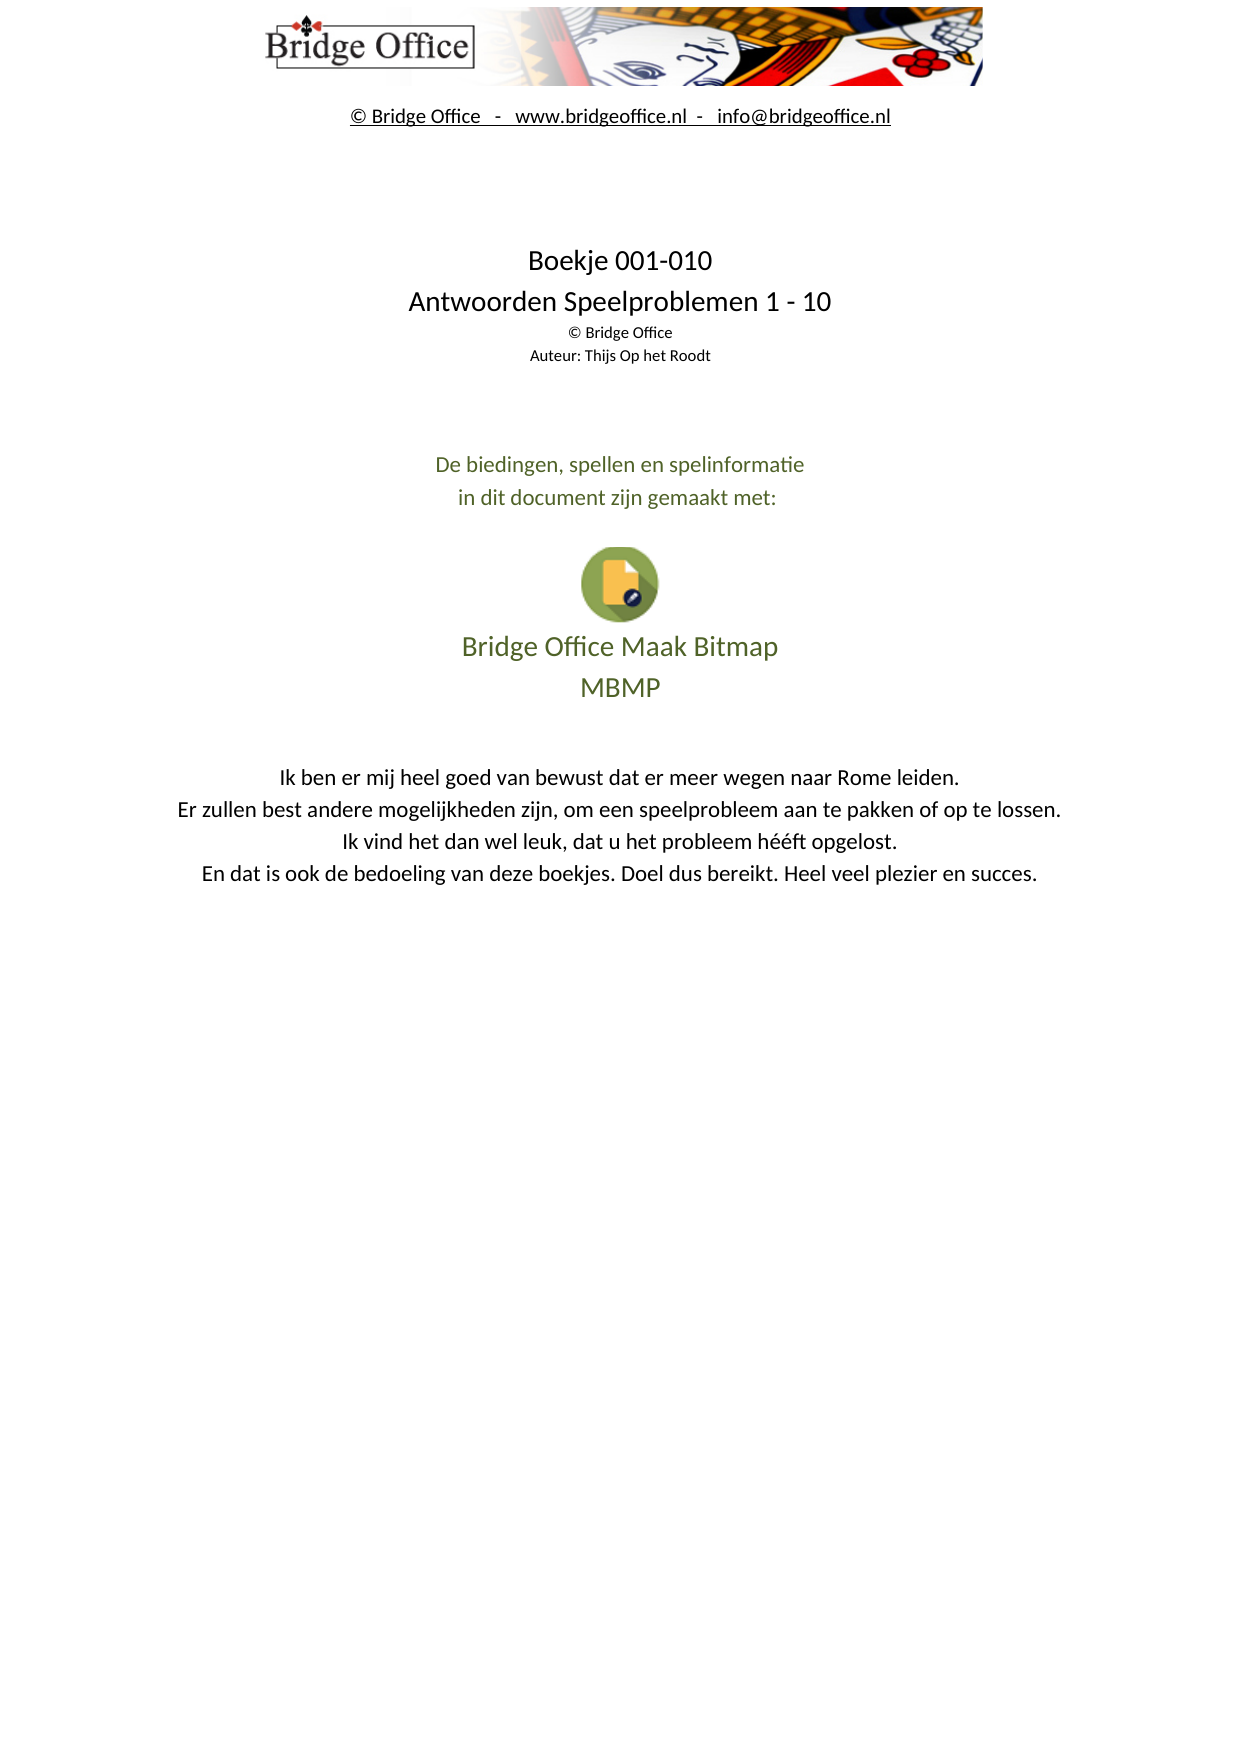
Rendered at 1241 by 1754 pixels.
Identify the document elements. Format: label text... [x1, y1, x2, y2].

text De biedingen, spellen en spelinformatie in dit document zijn gemaakt met: [148, 451, 1093, 543]
text Bridge Office Maak Bitmap MBMP [148, 628, 1093, 704]
text Boekje 001-010 [148, 242, 1093, 278]
text Antwoorden Speelproblemen 1 - 10 © Bridge Office Auteur: Thijs Op het Roodt [148, 283, 1093, 366]
picture [238, 7, 982, 85]
picture [580, 547, 661, 624]
text Ik ben er mij heel goed van bewust dat er meer wegen naar Rome leiden. Er zullen best andere mogelijkheden zijn, om een speelprobleem aan te pakken of op te lossen. Ik vind het dan wel leuk, dat u het probleem hééft opgelost. En dat is ook de bedoeling van deze boekjes. Doel dus bereikt. Heel veel plezier en succes. [148, 763, 1093, 887]
